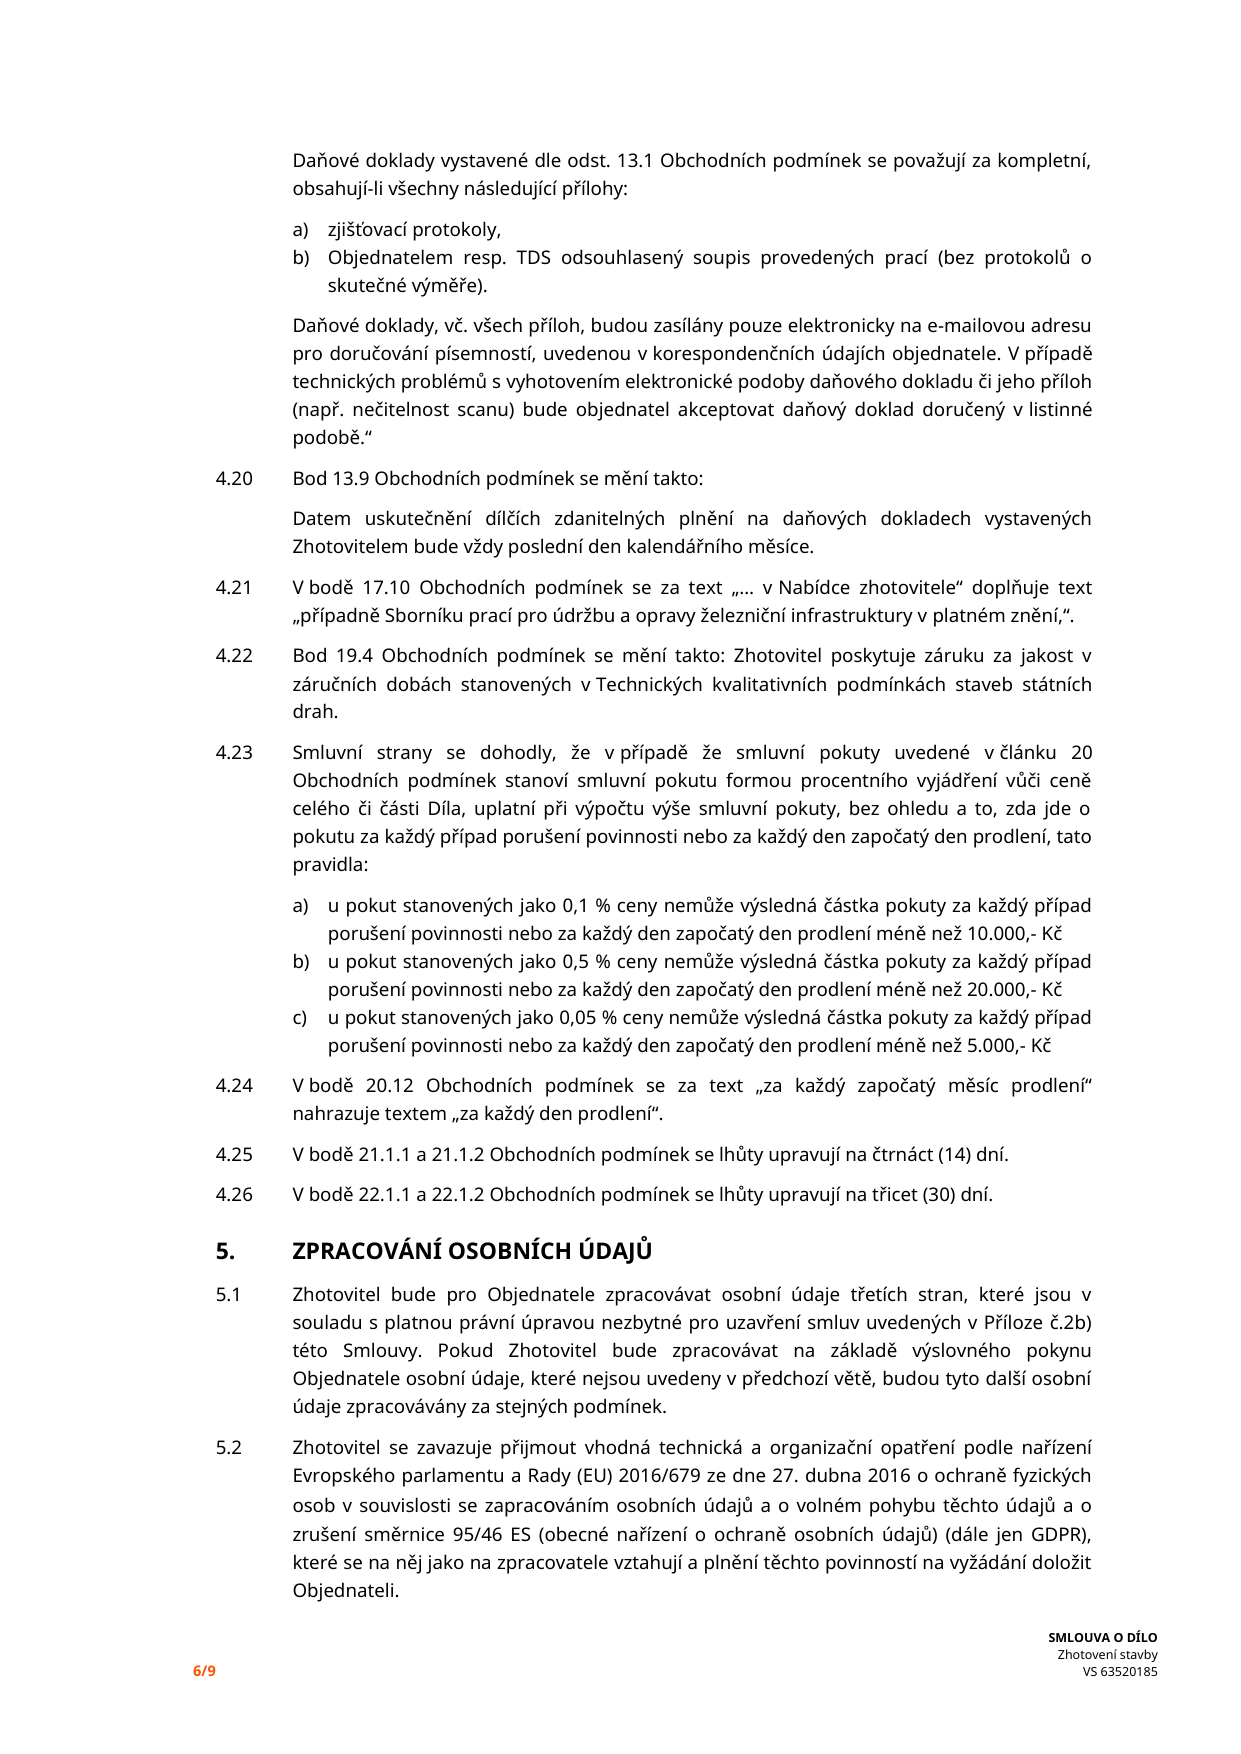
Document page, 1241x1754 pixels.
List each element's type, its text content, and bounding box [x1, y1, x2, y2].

text V bodě 21.1.1 a 21.1.2 Obchodních podmínek se lhůty upravují na čtrnáct (14) dní. [216, 1141, 1093, 1167]
list Daňové doklady, vč. všech příloh, budou zasílány pouze elektronicky na e-mailovou adresu pro doručování písemností, uvedenou v korespondenčních údajích objednatele. V případě technických problémů s vyhotovením elektronické podoby daňového dokladu či jeho příloh (např. nečitelnost scanu) bude objednatel akceptovat daňový doklad doručený v listinné podobě.“ [292, 313, 1093, 450]
text ZPRACOVÁNÍ OSOBNÍCH ÚDAJŮ [216, 1235, 1093, 1266]
text Zhotovitel bude pro Objednatele zpracovávat osobní údaje třetích stran, které jsou v souladu s platnou právní úpravou nezbytné pro uzavření smluv uvedených v Příloze č.2b) této Smlouvy. Pokud Zhotovitel bude zpracovávat na základě výslovného pokynu Objednatele osobní údaje, které nejsou uvedeny v předchozí větě, budou tyto další osobní údaje zpracovávány za stejných podmínek. [216, 1282, 1093, 1419]
list Bod 13.9 Obchodních podmínek se mění takto: [216, 465, 1093, 491]
list zjišťovací protokoly, [292, 216, 1093, 242]
text u pokut stanovených jako 0,05 % ceny nemůže výsledná částka pokuty za každý případ porušení povinnosti nebo za každý den započatý den prodlení méně než 5.000,- Kč [292, 1004, 1093, 1058]
list u pokut stanovených jako 0,1 % ceny nemůže výsledná částka pokuty za každý případ porušení povinnosti nebo za každý den započatý den prodlení méně než 10.000,- Kč [292, 892, 1093, 946]
text Smluvní strany se dohodly, že v případě že smluvní pokuty uvedené v článku 20 Obchodních podmínek stanoví smluvní pokutu formou procentního vyjádření vůči ceně celého či části Díla, uplatní při výpočtu výše smluvní pokuty, bez ohledu a to, zda jde o pokutu za každý případ porušení povinnosti nebo za každý den započatý den prodlení, tato pravidla: [216, 739, 1093, 877]
text u pokut stanovených jako 0,5 % ceny nemůže výsledná částka pokuty za každý případ porušení povinnosti nebo za každý den započatý den prodlení méně než 20.000,- Kč [292, 948, 1093, 1002]
text V bodě 20.12 Obchodních podmínek se za text „za každý započatý měsíc prodlení“ nahrazuje textem „za každý den prodlení“. [216, 1073, 1093, 1126]
list Datem uskutečnění dílčích zdanitelných plnění na daňových dokladech vystavených Zhotovitelem bude vždy poslední den kalendářního měsíce. [292, 506, 1093, 559]
list Objednatelem resp. TDS odsouhlasený soupis provedených prací (bez protokolů o skutečné výměře). [292, 244, 1093, 298]
text Daňové doklady vystavené dle odst. 13.1 Obchodních podmínek se považují za kompletní, obsahují-li všechny následující přílohy: [292, 147, 1093, 201]
text Zhotovitel se zavazuje přijmout vhodná technická a organizační opatření podle nařízení Evropského parlamentu a Rady (EU) 2016/679 ze dne 27. dubna 2016 o ochraně fyzických osob v souvislosti se zapracováním osobních údajů a o volném pohybu těchto údajů a o zrušení směrnice 95/46 ES (obecné nařízení o ochraně osobních údajů) (dále jen GDPR), které se na něj jako na zpracovatele vztahují a plnění těchto povinností na vyžádání doložit Objednateli. [216, 1434, 1093, 1602]
text V bodě 17.10 Obchodních podmínek se za text „… v Nabídce zhotovitele“ doplňuje text „případně Sborníku prací pro údržbu a opravy železniční infrastruktury v platném znění,“. [216, 574, 1093, 628]
text V bodě 22.1.1 a 22.1.2 Obchodních podmínek se lhůty upravují na třicet (30) dní. [216, 1182, 1093, 1207]
text Bod 19.4 Obchodních podmínek se mění takto: Zhotovitel poskytuje záruku za jakost v záručních dobách stanovených v Technických kvalitativních podmínkách staveb státních drah. [216, 643, 1093, 724]
